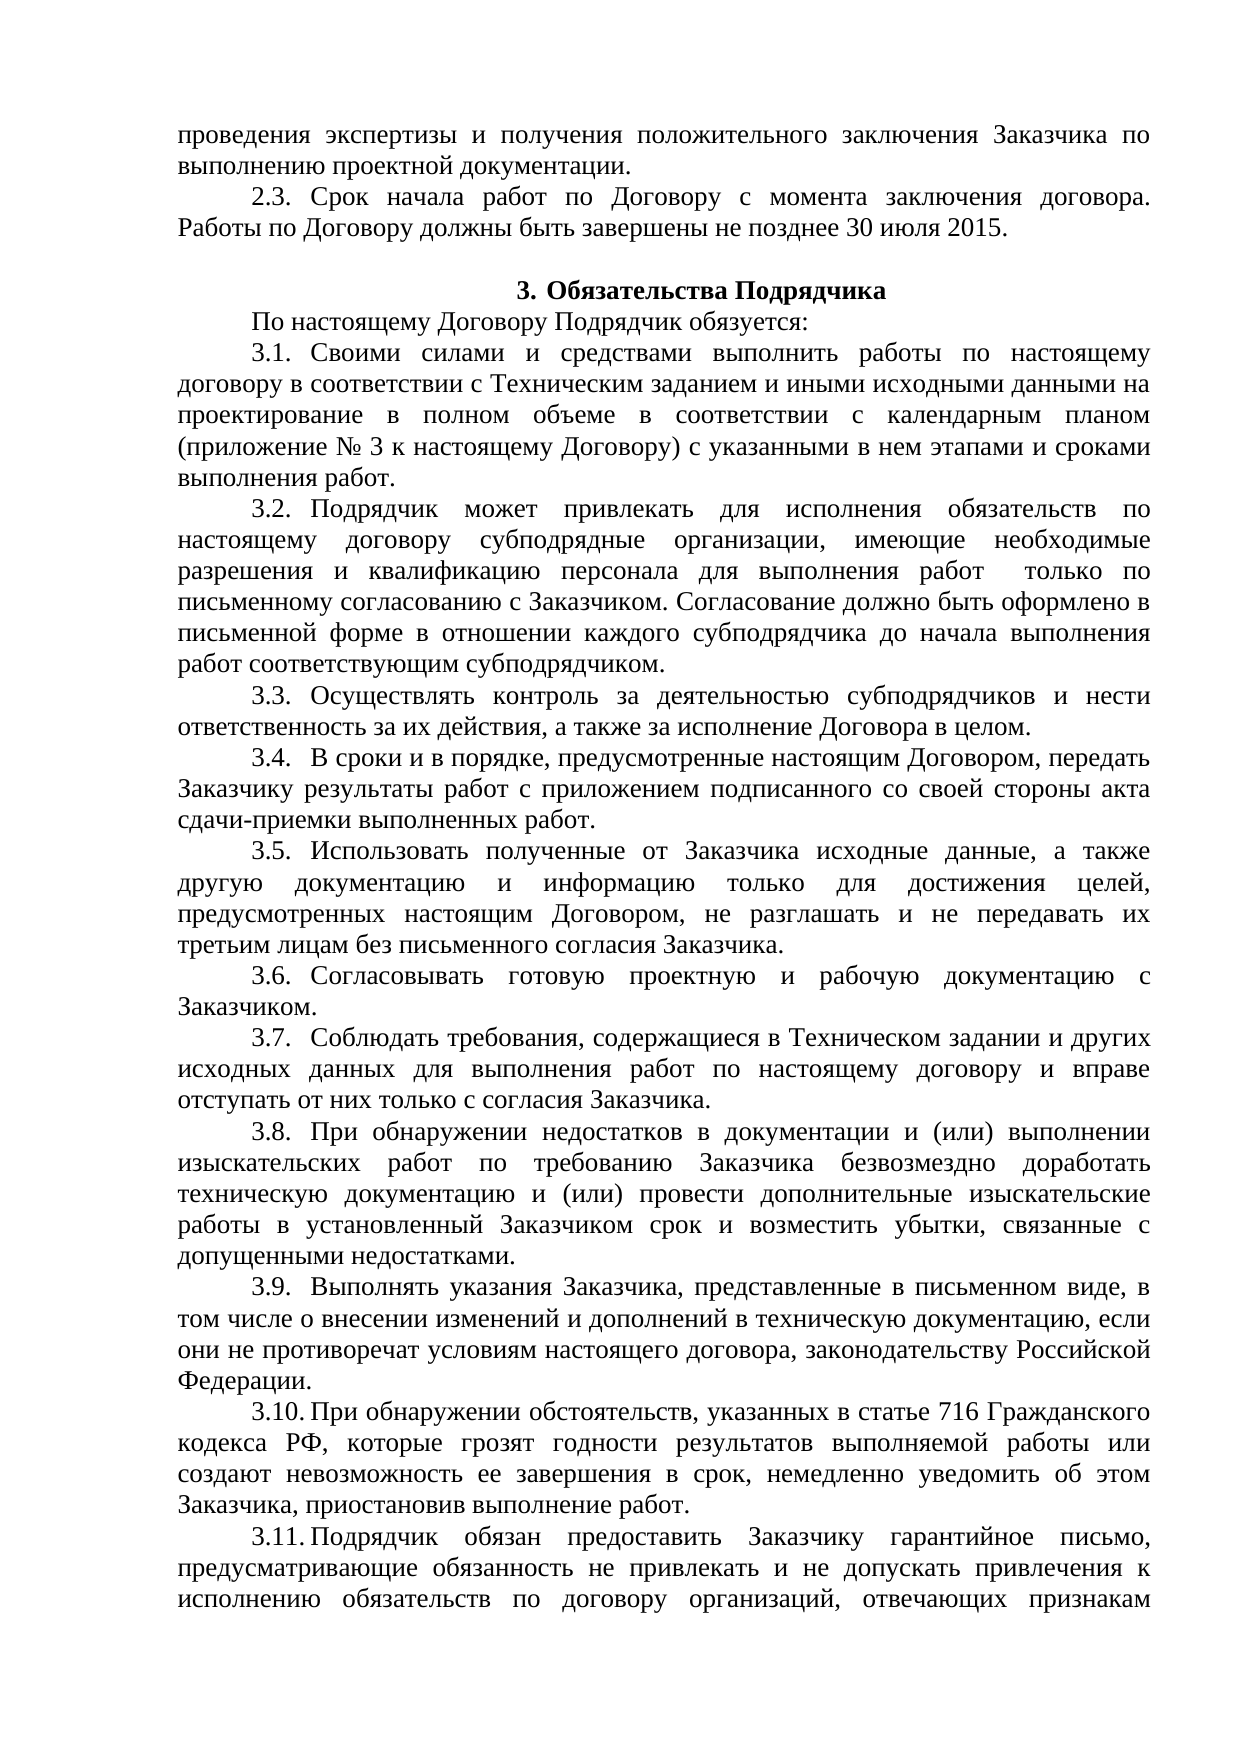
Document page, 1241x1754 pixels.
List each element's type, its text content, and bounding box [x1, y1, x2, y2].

list Согласовывать готовую проектную и рабочую документацию с Заказчиком. [177, 959, 1152, 1021]
list Подрядчик может привлекать для исполнения обязательств по настоящему договору субподрядные организации, имеющие необходимые разрешения и квалификацию персонала для выполнения работ только по письменному согласованию с Заказчиком. Согласование должно быть оформлено в письменной форме в отношении каждого субподрядчика до начала выполнения работ соответствующим субподрядчиком. [177, 492, 1152, 679]
list Соблюдать требования, содержащиеся в Техническом задании и других исходных данных для выполнения работ по настоящему договору и вправе отступать от них только с согласия Заказчика. [177, 1021, 1152, 1115]
list При обнаружении недостатков в документации и (или) выполнении изыскательских работ по требованию Заказчика безвозмездно доработать техническую документацию и (или) провести дополнительные изыскательские работы в установленный Заказчиком срок и возместить убытки, связанные с допущенными недостатками. [177, 1115, 1152, 1271]
text По настоящему Договору Подрядчик обязуется: [177, 305, 1152, 336]
list При обнаружении обстоятельств, указанных в статье 716 Гражданского кодекса РФ, которые грозят годности результатов выполняемой работы или создают невозможность ее завершения в срок, немедленно уведомить об этом Заказчика, приостановив выполнение работ. [177, 1395, 1152, 1520]
list Срок начала работ по Договору с момента заключения договора. Работы по Договору должны быть завершены не позднее 30 июля 2015. [177, 180, 1152, 243]
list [177, 118, 1152, 180]
list Своими силами и средствами выполнить работы по настоящему договору в соответствии с Техническим заданием и иными исходными данными на проектирование в полном объеме в соответствии с календарным планом (приложение № 3 к настоящему Договору) с указанными в нем этапами и сроками выполнения работ. [177, 336, 1152, 492]
list В сроки и в порядке, предусмотренные настоящим Договором, передать Заказчику результаты работ с приложением подписанного со своей стороны акта сдачи-приемки выполненных работ. [177, 741, 1152, 834]
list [177, 1520, 1152, 1613]
list Обязательства Подрядчика [177, 274, 1152, 305]
list Осуществлять контроль за деятельностью субподрядчиков и нести ответственность за их действия, а также за исполнение Договора в целом. [177, 679, 1152, 741]
list Использовать полученные от Заказчика исходные данные, а также другую документацию и информацию только для достижения целей, предусмотренных настоящим Договором, не разглашать и не передавать их третьим лицам без письменного согласия Заказчика. [177, 834, 1152, 959]
list Выполнять указания Заказчика, представленные в письменном виде, в том числе о внесении изменений и дополнений в техническую документацию, если они не противоречат условиям настоящего договора, законодательству Российской Федерации. [177, 1271, 1152, 1395]
